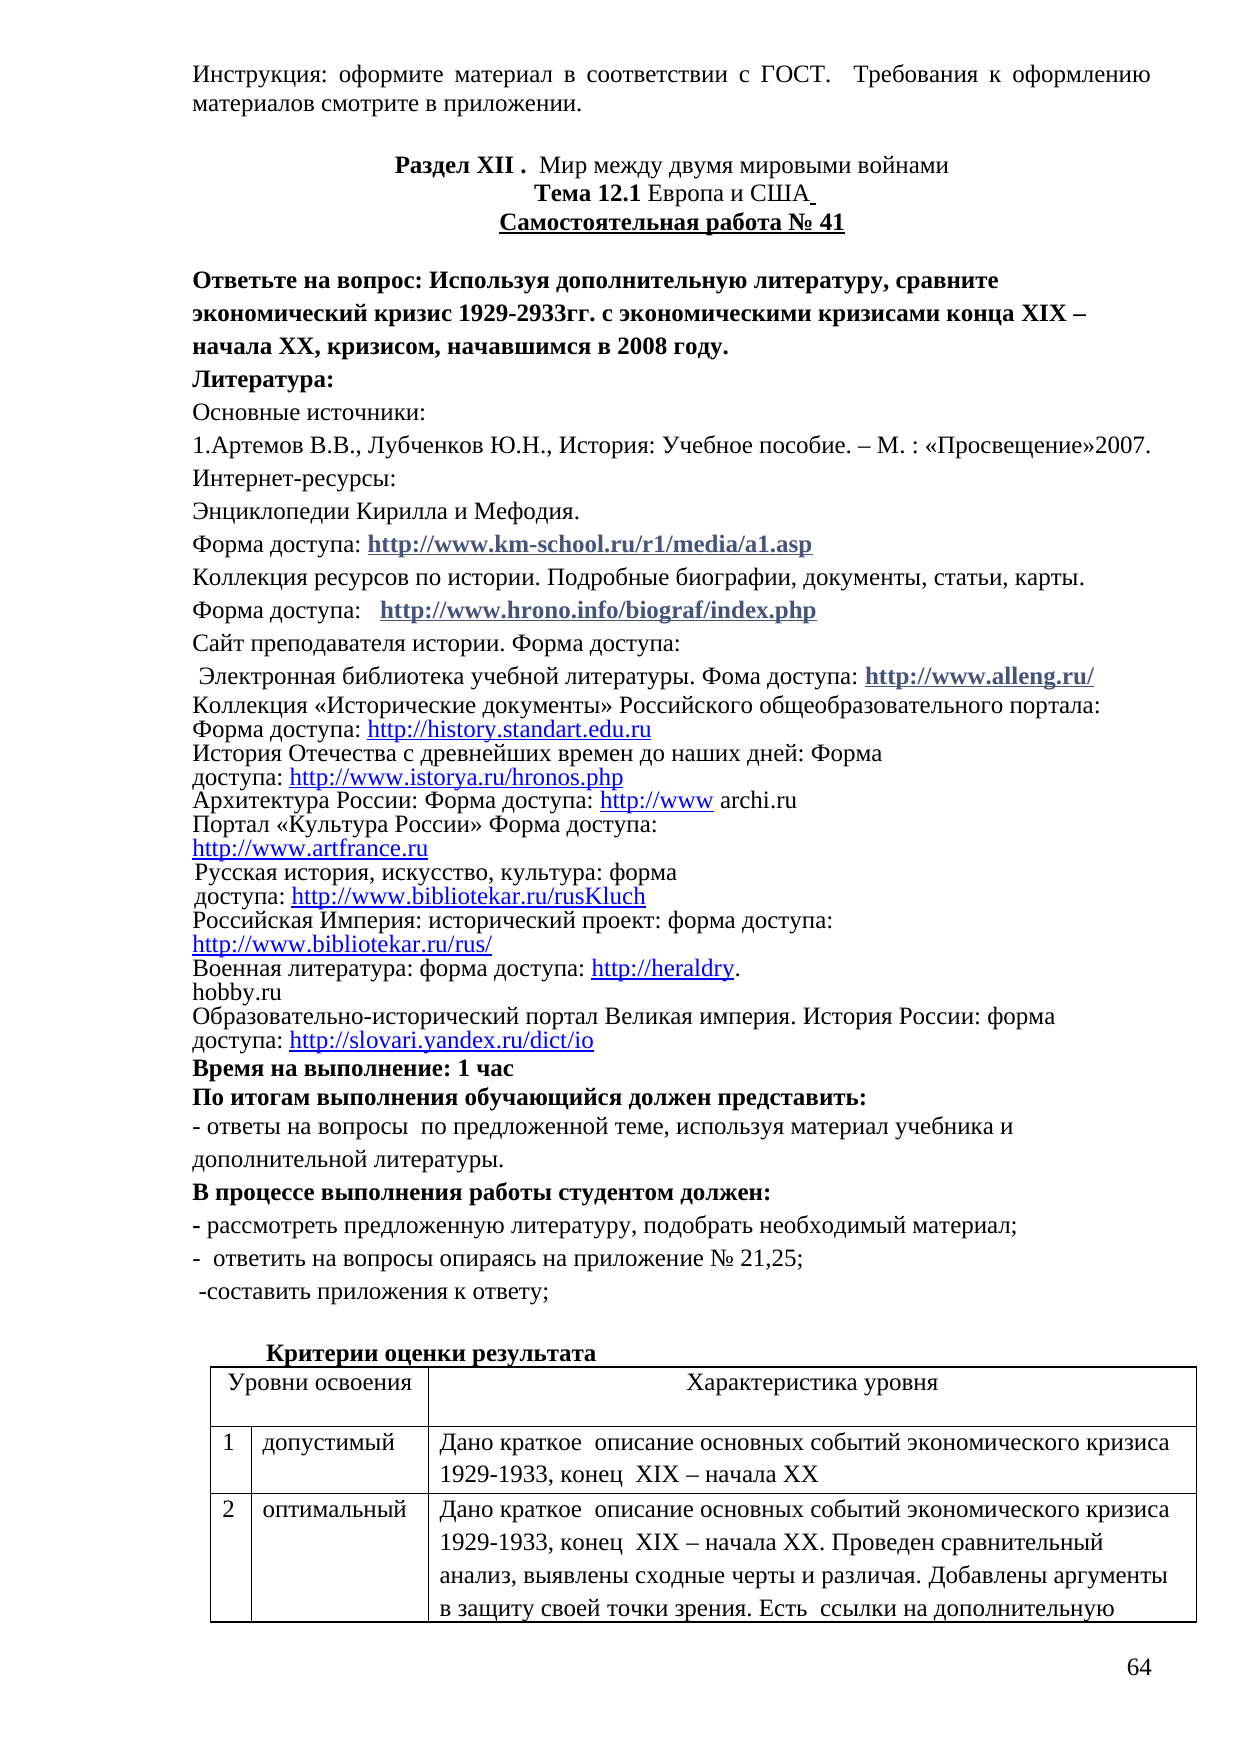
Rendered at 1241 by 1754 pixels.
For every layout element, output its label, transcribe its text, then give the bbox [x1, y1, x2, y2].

text Образовательно-исторический портал Великая империя. История России: форма доступа: http://slovari.yandex.ru/dict/io [192, 1005, 1095, 1053]
text Раздел XII . Мир между двумя мировыми войнами [192, 150, 1152, 178]
text Архитектура России: Форма доступа: http://www archi.ru [192, 790, 952, 814]
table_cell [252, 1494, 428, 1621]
text Энциклопедии Кирилла и Мефодия. [192, 496, 1152, 524]
text Электронная библиотека учебной литературы. Фома доступа: http://www.alleng.ru/ [192, 661, 1152, 690]
text Литература: [192, 364, 1152, 392]
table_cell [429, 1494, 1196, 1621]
text 1.Артемов В.В., Лубченков Ю.Н., История: Учебное пособие. – М. : «Просвещение»2007. [192, 430, 1152, 458]
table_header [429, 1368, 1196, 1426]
text Коллекция ресурсов по истории. Подробные биографии, документы, статьи, карты. Форма доступа: http://www.hrono.info/biograf/index.php [192, 562, 1152, 624]
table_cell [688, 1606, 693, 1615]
text -составить приложения к ответу; [192, 1276, 1152, 1305]
text Сайт преподавателя истории. Форма доступа: [192, 628, 1152, 657]
text Коллекция «Исторические документы» Российского общеобразовательного портала: Форма доступа: http://history.standart.edu.ru [192, 694, 1149, 742]
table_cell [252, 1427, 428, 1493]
text Военная литература: форма доступа: http://heraldry. hobby.ru [192, 957, 810, 1005]
text - ответы на вопросы по предложенной теме, используя материал учебника и дополнительной литературы. [192, 1111, 1152, 1173]
text Самостоятельная работа № 41 [192, 207, 1152, 236]
text Инструкция: оформите материал в соответствии с ГОСТ. Требования к оформлению материалов смотрите в приложении. [192, 59, 1152, 117]
text Форма доступа: http://www.km-school.ru/r1/media/a1.asp [192, 529, 1152, 558]
text - ответить на вопросы опираясь на приложение № 21,25; [192, 1243, 1152, 1272]
text Ответьте на вопрос: Используя дополнительную литературу, сравните экономический кризис 1929-2933гг. с экономическими кризисами конца XIX – начала XX, кризисом, начавшимся в 2008 году. [192, 265, 1152, 359]
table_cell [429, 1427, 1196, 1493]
text Тема 12.1 Европа и США [192, 178, 1152, 207]
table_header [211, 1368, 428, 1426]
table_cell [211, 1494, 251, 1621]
text Российская Империя: исторический проект: форма доступа: http://www.bibliotekar.ru/rus/ [192, 909, 837, 957]
text Русская история, искусство, культура: форма доступа: http://www.bibliotekar.ru/rusKluch [194, 862, 772, 909]
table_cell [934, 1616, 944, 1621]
text Портал «Культура России» Форма доступа: http://www.artfrance.ru [192, 814, 810, 862]
text Интернет-ресурсы: [192, 463, 1152, 492]
text В процессе выполнения работы студентом должен: [192, 1177, 1152, 1206]
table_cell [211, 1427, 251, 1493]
text История Отечества с древнейших времен до наших дней: Форма доступа: http://www.istorya.ru/hronos.php [192, 742, 952, 790]
text Время на выполнение: 1 час [192, 1053, 1152, 1082]
text По итогам выполнения обучающийся должен представить: [192, 1082, 1152, 1111]
text - рассмотреть предложенную литературу, подобрать необходимый материал; [192, 1210, 1152, 1239]
text Основные источники: [192, 397, 1152, 426]
text Критерии оценки результата [192, 1338, 1152, 1366]
